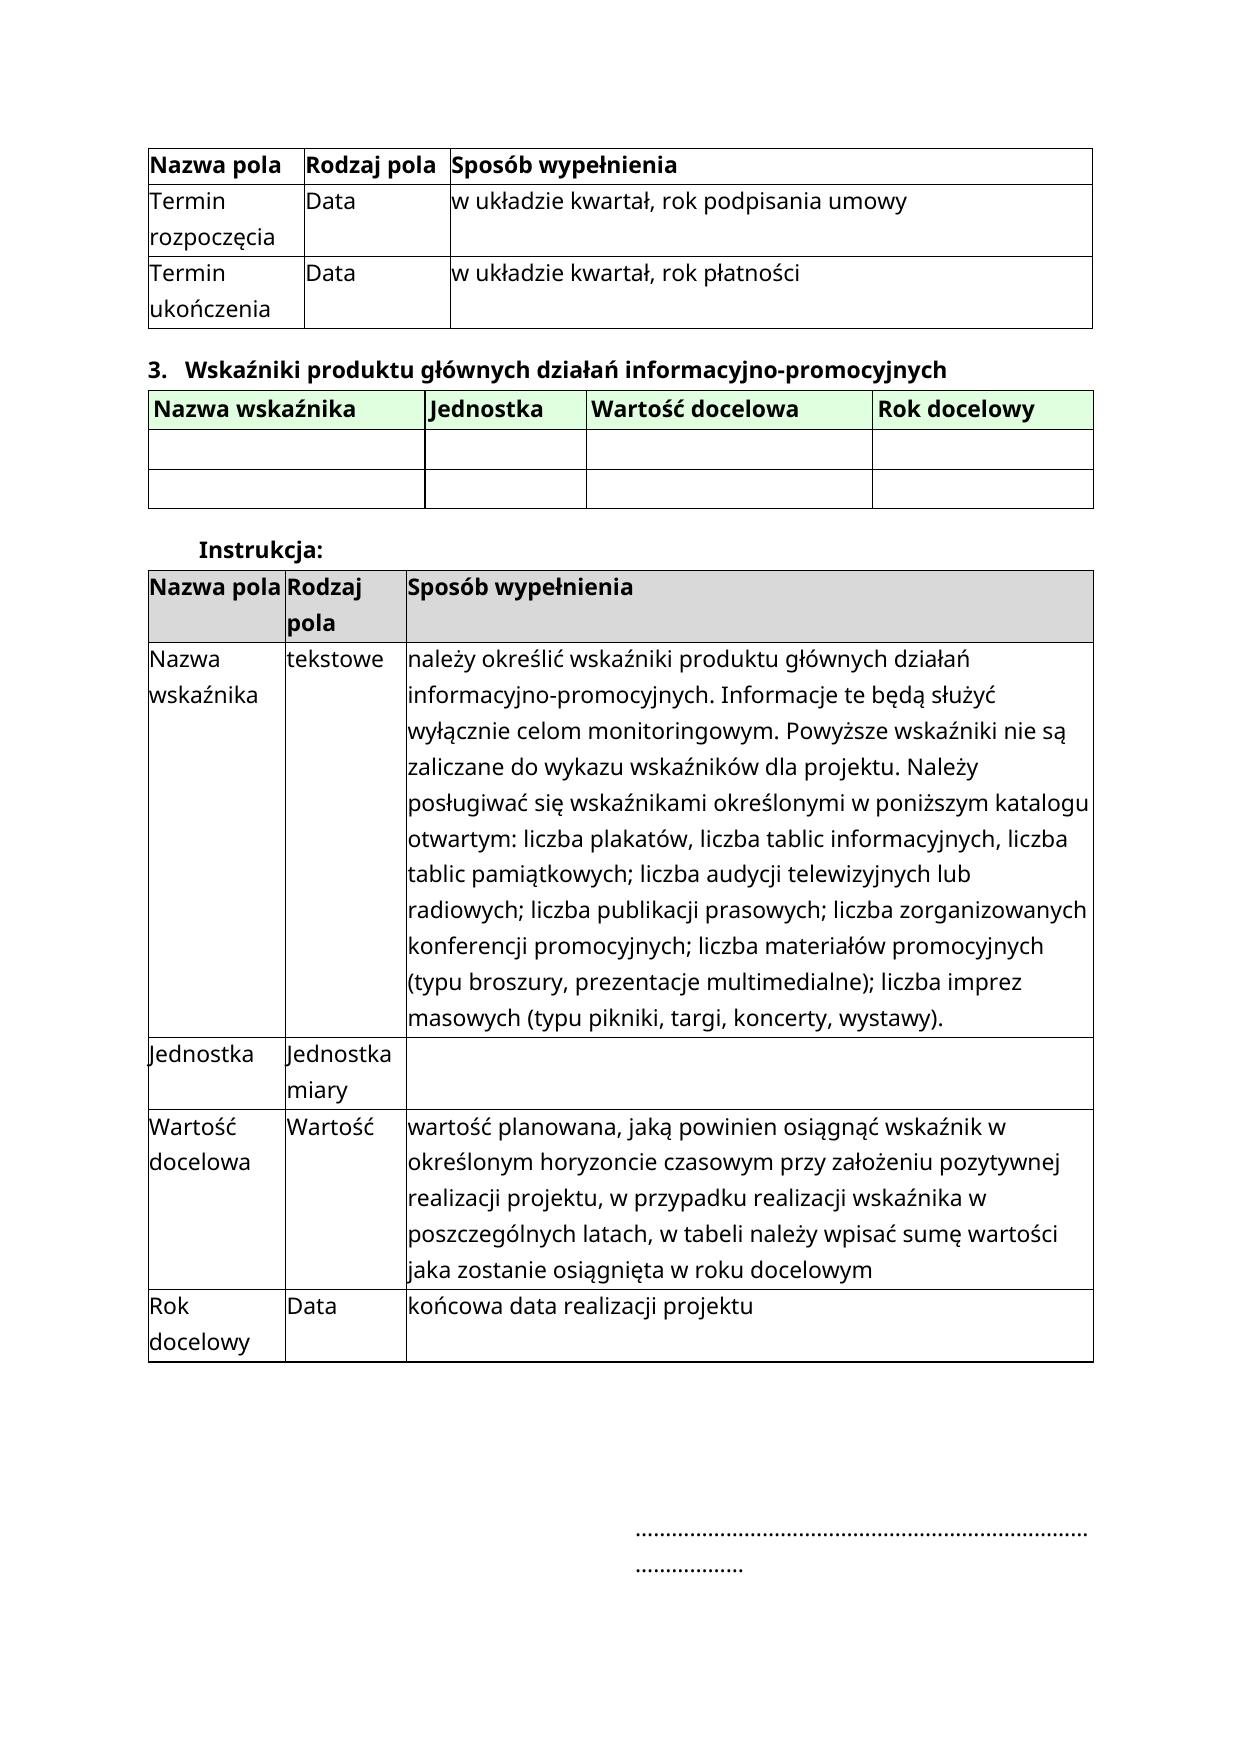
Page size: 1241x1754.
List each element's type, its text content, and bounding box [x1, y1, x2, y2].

table_header Jednostka [426, 391, 586, 429]
table_cell [873, 430, 1093, 468]
table_cell Data [305, 185, 450, 256]
table_header Nazwa pola [149, 149, 304, 184]
table_cell Jednostka miary [286, 1038, 406, 1109]
text Instrukcja: [199, 534, 1093, 565]
table_header Rodzaj pola [305, 149, 450, 184]
table_cell Wartość [286, 1110, 406, 1289]
table_cell [426, 470, 586, 508]
table_cell wartość planowana, jaką powinien osiągnąć wskaźnik w określonym horyzoncie czasowym przy założeniu pozytywnej realizacji projektu, w przypadku realizacji wskaźnika w poszczególnych latach, w tabeli należy wpisać sumę wartości jaka zostanie osiągnięta w roku docelowym [407, 1110, 1093, 1289]
table_cell końcowa data realizacji projektu [407, 1290, 1093, 1361]
table_cell Wartość docelowa [149, 1110, 285, 1289]
table_cell [149, 430, 424, 468]
table_cell Termin ukończenia [149, 257, 304, 328]
table_header Nazwa wskaźnika [149, 391, 424, 429]
table_cell [149, 470, 424, 508]
table_cell [587, 470, 872, 508]
table_cell Nazwa wskaźnika [149, 643, 285, 1037]
table_cell Jednostka [149, 1038, 285, 1109]
table_cell [407, 1038, 1093, 1109]
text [635, 1512, 1093, 1579]
table_header Wartość docelowa [587, 391, 872, 429]
table_cell Rok docelowy [149, 1290, 285, 1361]
table_header Rodzaj pola [286, 571, 406, 642]
table_cell w układzie kwartał, rok podpisania umowy [451, 185, 1092, 256]
table_header Nazwa pola [149, 571, 285, 642]
table_header Rok docelowy [873, 391, 1093, 429]
table_cell Data [286, 1290, 406, 1361]
table_cell [873, 470, 1093, 508]
subtitle Wskaźniki produktu głównych działań informacyjno-promocyjnych [148, 354, 1093, 385]
table_header Sposób wypełnienia [407, 571, 1093, 642]
table_header Sposób wypełnienia [451, 149, 1092, 184]
table_cell Termin rozpoczęcia [149, 185, 304, 256]
table_cell należy określić wskaźniki produktu głównych działań informacyjno-promocyjnych. Informacje te będą służyć wyłącznie celom monitoringowym. Powyższe wskaźniki nie są zaliczane do wykazu wskaźników dla projektu. Należy posługiwać się wskaźnikami określonymi w poniższym katalogu otwartym: liczba plakatów, liczba tablic informacyjnych, liczba tablic pamiątkowych; liczba audycji telewizyjnych lub radiowych; liczba publikacji prasowych; liczba zorganizowanych konferencji promocyjnych; liczba materiałów promocyjnych (typu broszury, prezentacje multimedialne); liczba imprez masowych (typu pikniki, targi, koncerty, wystawy). [407, 643, 1093, 1037]
table_cell Data [305, 257, 450, 328]
table_cell tekstowe [286, 643, 406, 1037]
table_cell [587, 430, 872, 468]
table_cell [426, 430, 586, 468]
table_cell w układzie kwartał, rok płatności [451, 257, 1092, 328]
